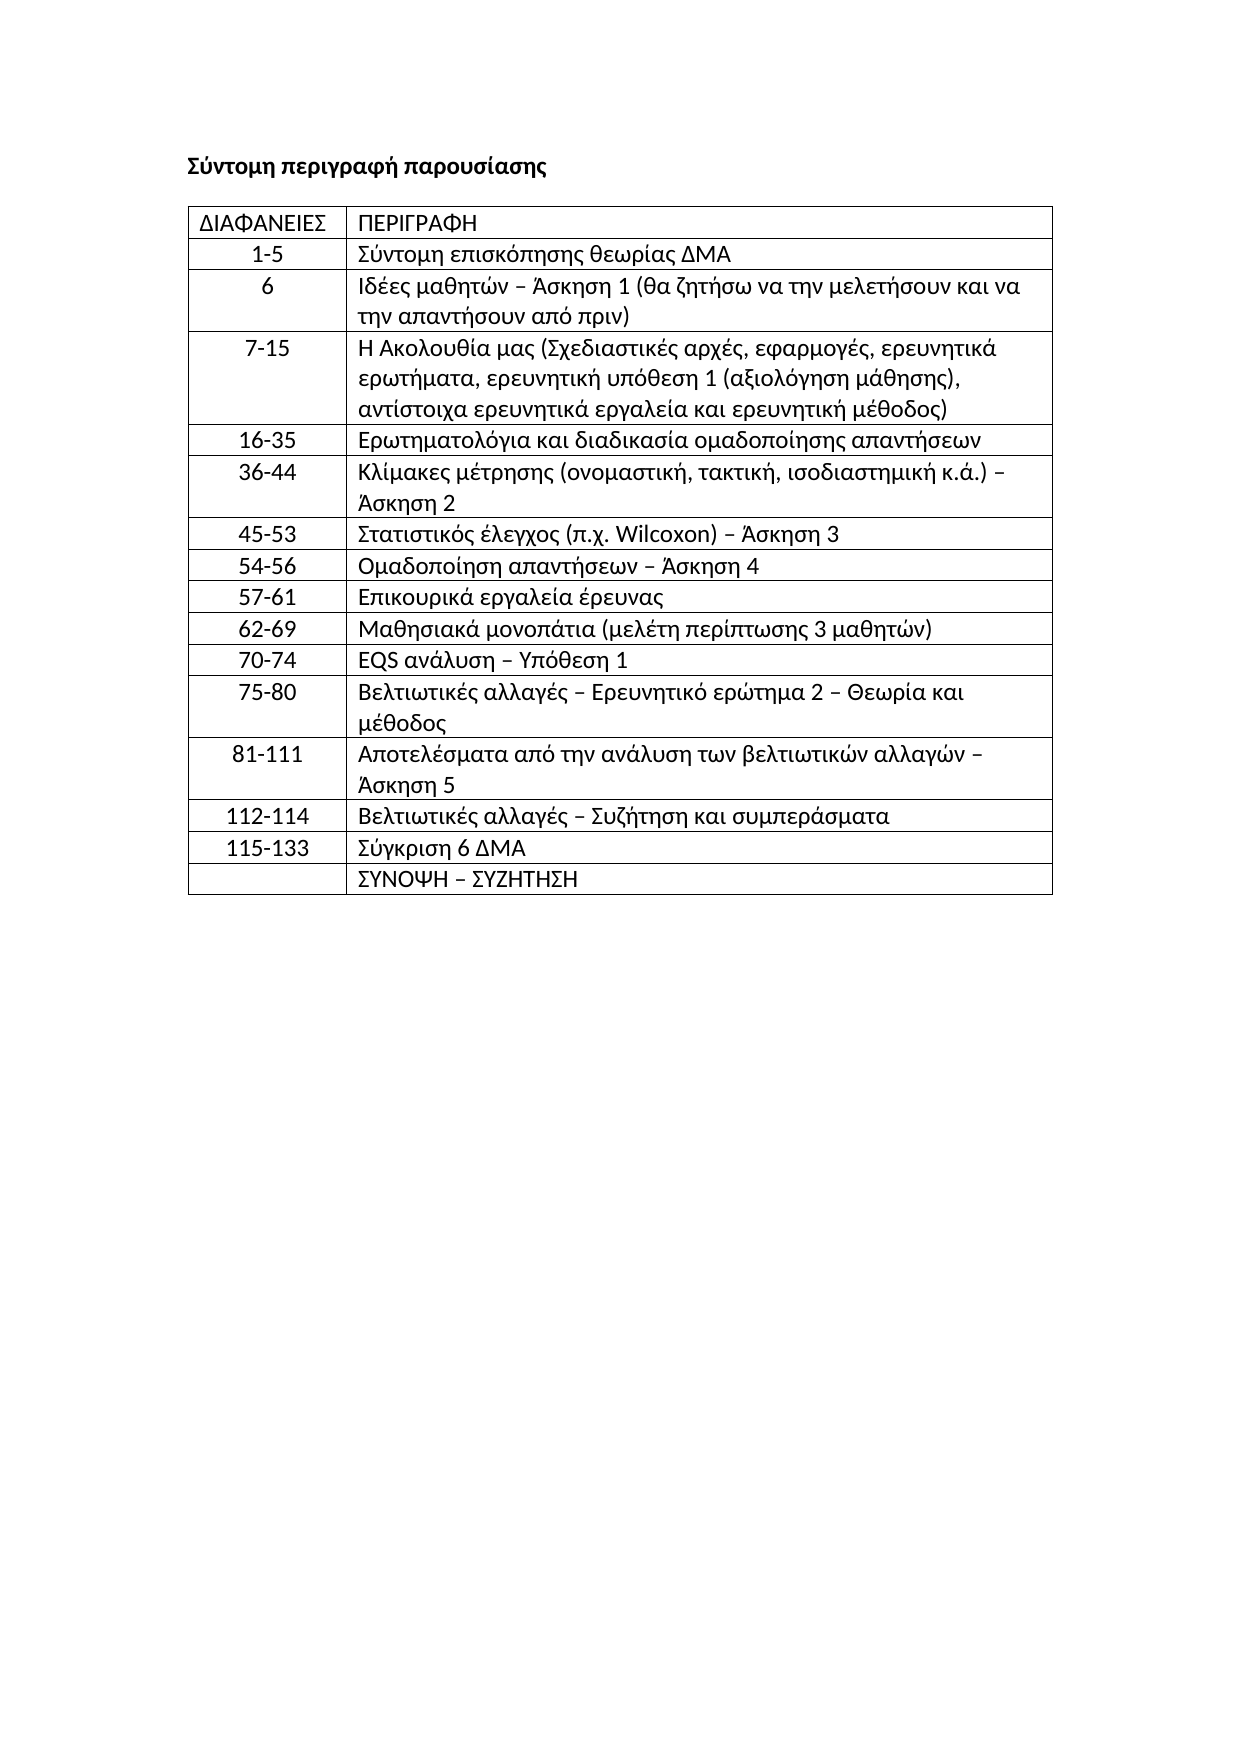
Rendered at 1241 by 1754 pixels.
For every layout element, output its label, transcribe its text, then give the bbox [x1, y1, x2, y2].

table_cell Στατιστικός έλεγχος (π.χ. Wilcoxon) – Άσκηση 3 [347, 518, 1052, 549]
table_cell 75-80 [189, 676, 346, 737]
table_cell 70-74 [189, 645, 346, 675]
table_cell Σύντομη επισκόπησης θεωρίας ΔΜΑ [347, 239, 1052, 269]
table_cell 81-111 [189, 738, 346, 799]
table_cell 62-69 [189, 613, 346, 643]
table_cell [189, 864, 346, 894]
table_cell 7-15 [189, 332, 346, 424]
table_cell 36-44 [189, 456, 346, 517]
table_cell 16-35 [189, 425, 346, 455]
table_cell 1-5 [189, 239, 346, 269]
table_cell 54-56 [189, 550, 346, 580]
table_header ΠΕΡΙΓΡΑΦΗ [347, 207, 1052, 237]
table_cell Επικουρικά εργαλεία έρευνας [347, 581, 1052, 612]
table_header ΔΙΑΦΑΝΕΙΕΣ [189, 207, 346, 237]
table_cell Ιδέες μαθητών – Άσκηση 1 (θα ζητήσω να την μελετήσουν και να την απαντήσουν από πριν) [347, 270, 1052, 331]
table_cell Η Ακολουθία μας (Σχεδιαστικές αρχές, εφαρμογές, ερευνητικά ερωτήματα, ερευνητική υπόθεση 1 (αξιολόγηση μάθησης), αντίστοιχα ερευνητικά εργαλεία και ερευνητική μέθοδος) [347, 332, 1052, 424]
text Σύντομη περιγραφή παρουσίασης [187, 150, 1053, 181]
table_cell 115-133 [189, 832, 346, 862]
table_cell Κλίμακες μέτρησης (ονομαστική, τακτική, ισοδιαστημική κ.ά.) – Άσκηση 2 [347, 456, 1052, 517]
table_cell Μαθησιακά μονοπάτια (μελέτη περίπτωσης 3 μαθητών) [347, 613, 1052, 643]
table_cell Σύγκριση 6 ΔΜΑ [347, 832, 1052, 862]
table_cell 45-53 [189, 518, 346, 549]
table_cell Βελτιωτικές αλλαγές – Ερευνητικό ερώτημα 2 – Θεωρία και μέθοδος [347, 676, 1052, 737]
table_cell Ομαδοποίηση απαντήσεων – Άσκηση 4 [347, 550, 1052, 580]
table_cell Βελτιωτικές αλλαγές – Συζήτηση και συμπεράσματα [347, 800, 1052, 831]
table_cell EQS ανάλυση – Υπόθεση 1 [347, 645, 1052, 675]
table_cell ΣΥΝΟΨΗ – ΣΥΖΗΤΗΣΗ [347, 864, 1052, 894]
table_cell 6 [189, 270, 346, 331]
table_cell Ερωτηματολόγια και διαδικασία ομαδοποίησης απαντήσεων [347, 425, 1052, 455]
table_cell Αποτελέσματα από την ανάλυση των βελτιωτικών αλλαγών – Άσκηση 5 [347, 738, 1052, 799]
table_cell 112-114 [189, 800, 346, 831]
table_cell 57-61 [189, 581, 346, 612]
